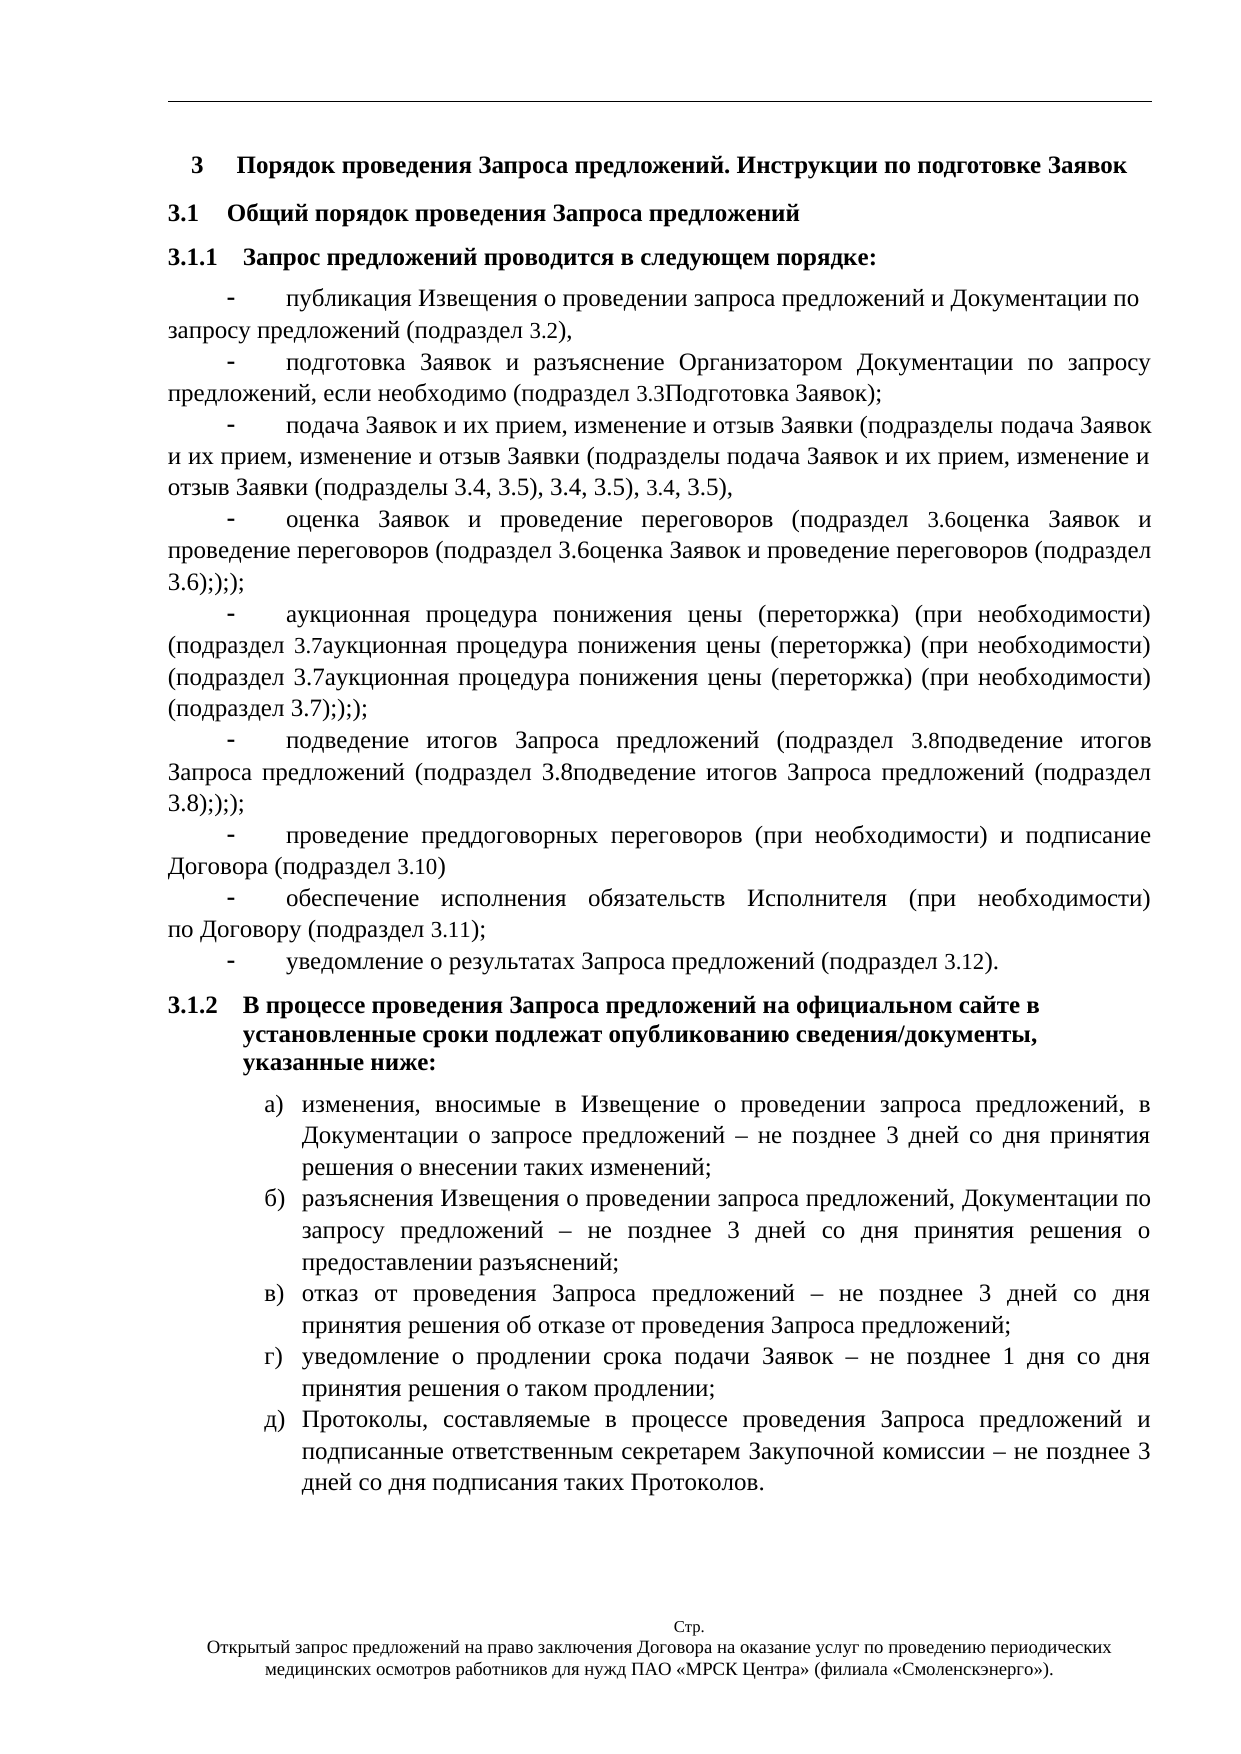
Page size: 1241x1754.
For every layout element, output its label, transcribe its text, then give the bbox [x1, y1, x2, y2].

list подготовка Заявок и разъяснение Организатором Документации по запросу предложений, если необходимо (подраздел 3.3); [168, 347, 1152, 407]
list обеспечение исполнения обязательств Исполнителя (при необходимости) по Договору (подраздел 3.11); [168, 883, 1152, 943]
subtitle Общий порядок проведения Запроса предложений [168, 198, 1152, 227]
list изменения, вносимые в Извещение о проведении запроса предложений, в Документации о запросе предложений – не позднее 3 дней со дня принятия решения о внесении таких изменений; [264, 1089, 1152, 1181]
list проведение преддоговорных переговоров (при необходимости) и подписание Договора (подраздел 3.10) [168, 820, 1152, 880]
list уведомление о продлении срока подачи Заявок – не позднее 1 дня со дня принятия решения о таком продлении; [264, 1341, 1152, 1402]
list отказ от проведения Запроса предложений – не позднее 3 дней со дня принятия решения об отказе от проведения Запроса предложений; [264, 1278, 1152, 1338]
list публикация Извещения о проведении запроса предложений и Документации по запросу предложений (подраздел 3.2), [168, 283, 1152, 344]
list уведомление о результатах Запроса предложений (подраздел 3.12). [168, 946, 1152, 975]
subtitle Порядок проведения Запроса предложений. Инструкции по подготовке Заявок [166, 150, 1152, 179]
list подведение итогов Запроса предложений (подраздел 3.8); [168, 725, 1152, 817]
list разъяснения Извещения о проведении запроса предложений, Документации по запросу предложений – не позднее 3 дней со дня принятия решения о предоставлении разъяснений; [264, 1183, 1152, 1275]
list Протоколы, составляемые в процессе проведения Запроса предложений и подписанные ответственным секретарем Закупочной комиссии – не позднее 3 дней со дня подписания таких Протоколов. [264, 1404, 1152, 1496]
list аукционная процедура понижения цены (переторжка) (при необходимости) (подраздел 3.7); [168, 599, 1152, 722]
list оценка Заявок и проведение переговоров (подраздел 3.6); [168, 504, 1152, 596]
list подача Заявок и их прием, изменение и отзыв Заявки (подразделы 3.4, 3.5), [168, 410, 1152, 501]
subtitle Запрос предложений проводится в следующем порядке: [168, 242, 1152, 271]
subtitle В процессе проведения Запроса предложений на официальном сайте в установленные сроки подлежат опубликованию сведения/документы, указанные ниже: [168, 990, 1152, 1076]
